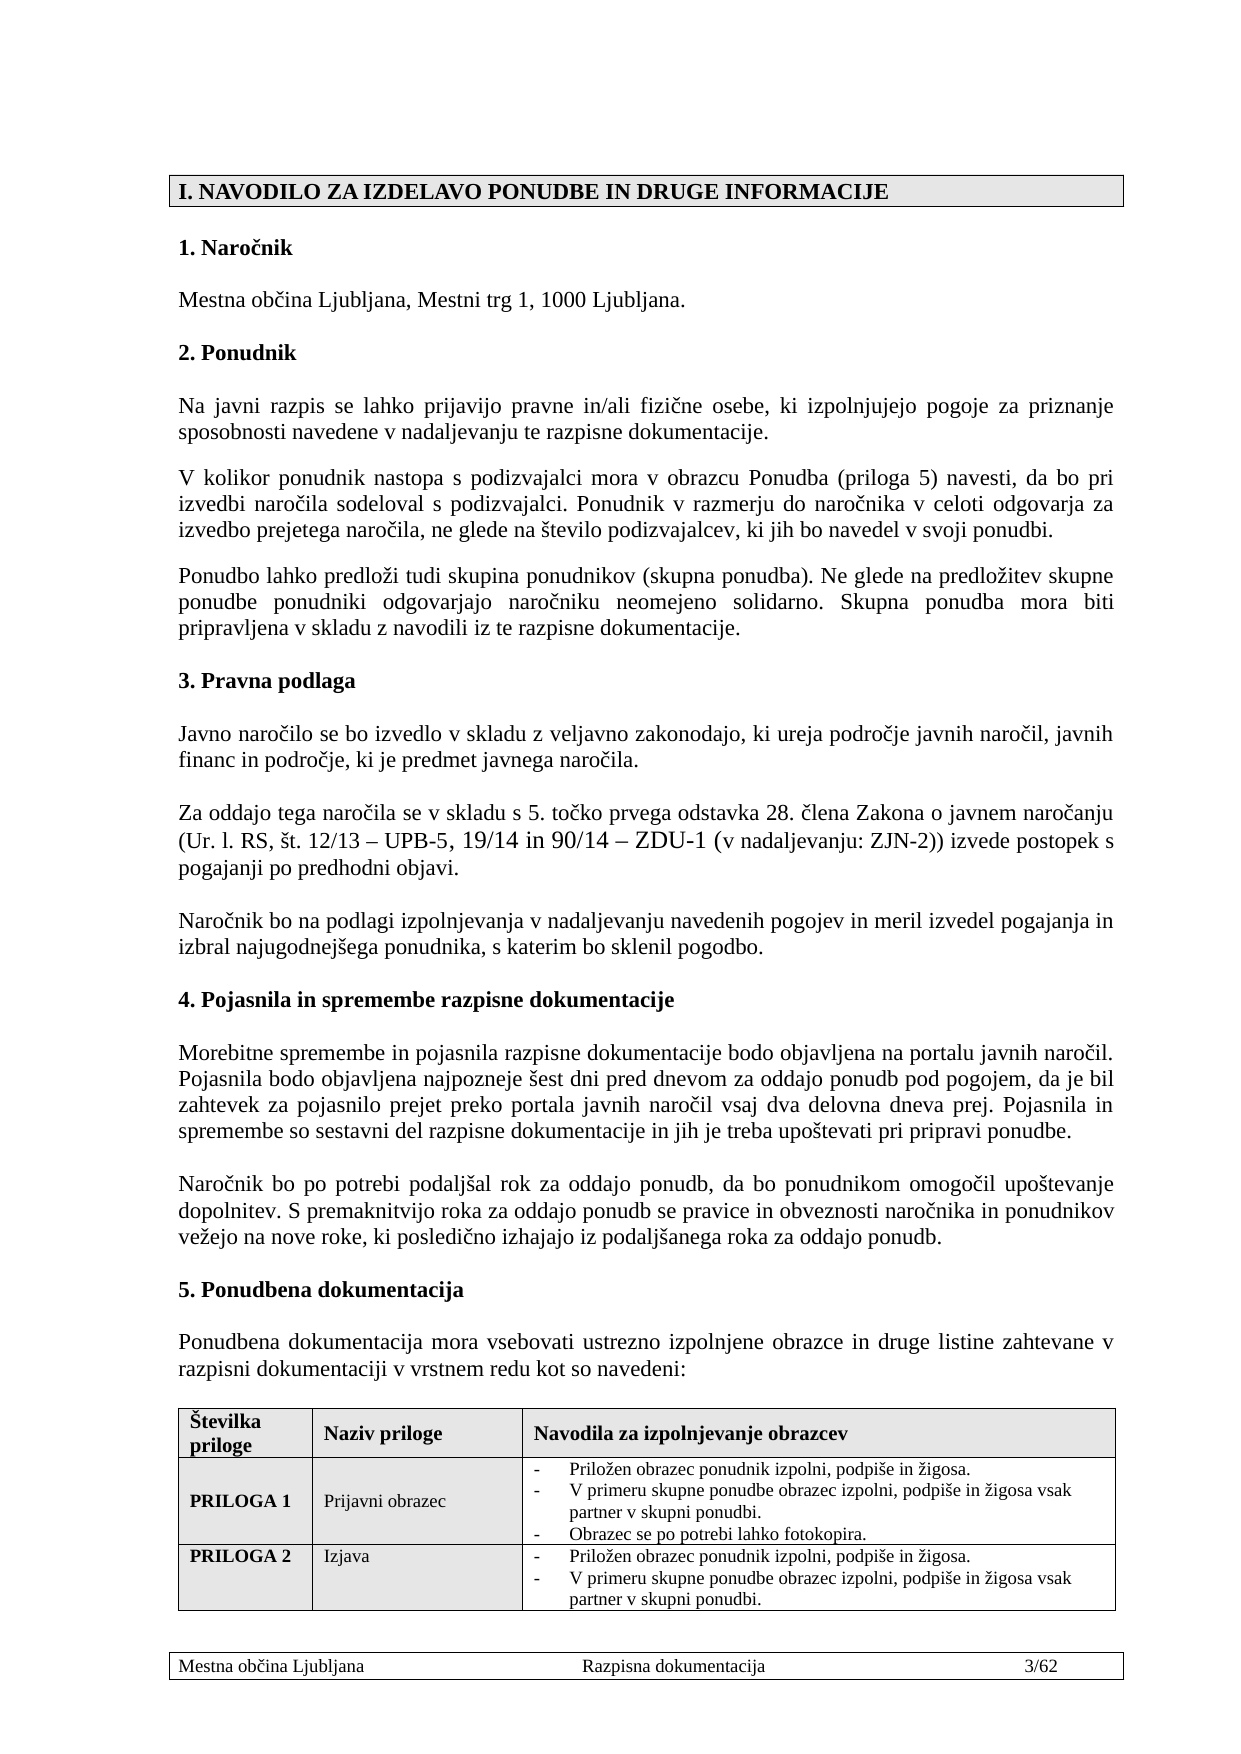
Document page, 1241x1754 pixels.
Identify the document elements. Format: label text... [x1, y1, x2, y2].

text Za oddajo tega naročila se v skladu s 5. točko prvega odstavka 28. člena Zakona o javnem naročanju (Ur. l. RS, št. 12/13 – UPB-5, 19/14 in 90/14 – ZDU-1 (v nadaljevanju: ZJN-2)) izvede postopek s pogajanji po predhodni objavi. [178, 799, 1115, 880]
text Naročnik bo po potrebi podaljšal rok za oddajo ponudb, da bo ponudnikom omogočil upoštevanje dopolnitev. S premaknitvijo roka za oddajo ponudb se pravice in obveznosti naročnika in ponudnikov vežejo na nove roke, ki posledično izhajajo iz podaljšanega roka za oddajo ponudb. [178, 1170, 1115, 1249]
table_cell PRILOGA 1 [179, 1458, 312, 1544]
text Naročnik bo na podlagi izpolnjevanja v nadaljevanju navedenih pogojev in meril izvedel pogajanja in izbral najugodnejšega ponudnika, s katerim bo sklenil pogodbo. [178, 907, 1115, 959]
text Ponudbena dokumentacija mora vsebovati ustrezno izpolnjene obrazce in druge listine zahtevane v razpisni dokumentaciji v vrstnem redu kot so navedeni: [178, 1328, 1115, 1381]
list 4. Pojasnila in spremembe razpisne dokumentacije [178, 986, 1115, 1012]
table_cell Izjava [313, 1545, 522, 1610]
text Javno naročilo se bo izvedlo v skladu z veljavno zakonodajo, ki ureja področje javnih naročil, javnih financ in področje, ki je predmet javnega naročila. [178, 720, 1115, 773]
table_cell PRILOGA 2 [179, 1545, 312, 1610]
text Morebitne spremembe in pojasnila razpisne dokumentacije bodo objavljena na portalu javnih naročil. Pojasnila bodo objavljena najpozneje šest dni pred dnevom za oddajo ponudb pod pogojem, da je bil zahtevek za pojasnilo prejet preko portala javnih naročil vsaj dva delovna dneva prej. Pojasnila in spremembe so sestavni del razpisne dokumentacije in jih je treba upoštevati pri pripravi ponudbe. [178, 1038, 1115, 1144]
list I. NAVODILO ZA IZDELAVO PONUDBE IN DRUGE INFORMACIJE [170, 176, 1123, 206]
text Ponudbo lahko predloži tudi skupina ponudnikov (skupna ponudba). Ne glede na predložitev skupne ponudbe ponudniki odgovarjajo naročniku neomejeno solidarno. Skupna ponudba mora biti pripravljena v skladu z navodili iz te razpisne dokumentacije. [178, 562, 1115, 641]
table_cell Prijavni obrazec [313, 1458, 522, 1544]
list 5. Ponudbena dokumentacija [178, 1276, 1115, 1302]
text V kolikor ponudnik nastopa s podizvajalci mora v obrazcu Ponudba (priloga 5) navesti, da bo pri izvedbi naročila sodeloval s podizvajalci. Ponudnik v razmerju do naročnika v celoti odgovarja za izvedbo prejetega naročila, ne glede na število podizvajalcev, ki jih bo navedel v svoji ponudbi. [178, 463, 1115, 543]
table_header Številka priloge [179, 1409, 312, 1457]
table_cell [523, 1545, 1115, 1610]
table_header Naziv priloge [313, 1409, 522, 1457]
list 3. Pravna podlaga [178, 667, 1115, 693]
table_header Navodila za izpolnjevanje obrazcev [523, 1409, 1115, 1457]
text Mestna občina Ljubljana, Mestni trg 1, 1000 Ljubljana. [178, 286, 1115, 313]
text Na javni razpis se lahko prijavijo pravne in/ali fizične osebe, ki izpolnjujejo pogoje za priznanje sposobnosti navedene v nadaljevanju te razpisne dokumentacije. [178, 392, 1115, 444]
list 2. Ponudnik [178, 339, 1115, 365]
list 1. Naročnik [178, 233, 1115, 260]
